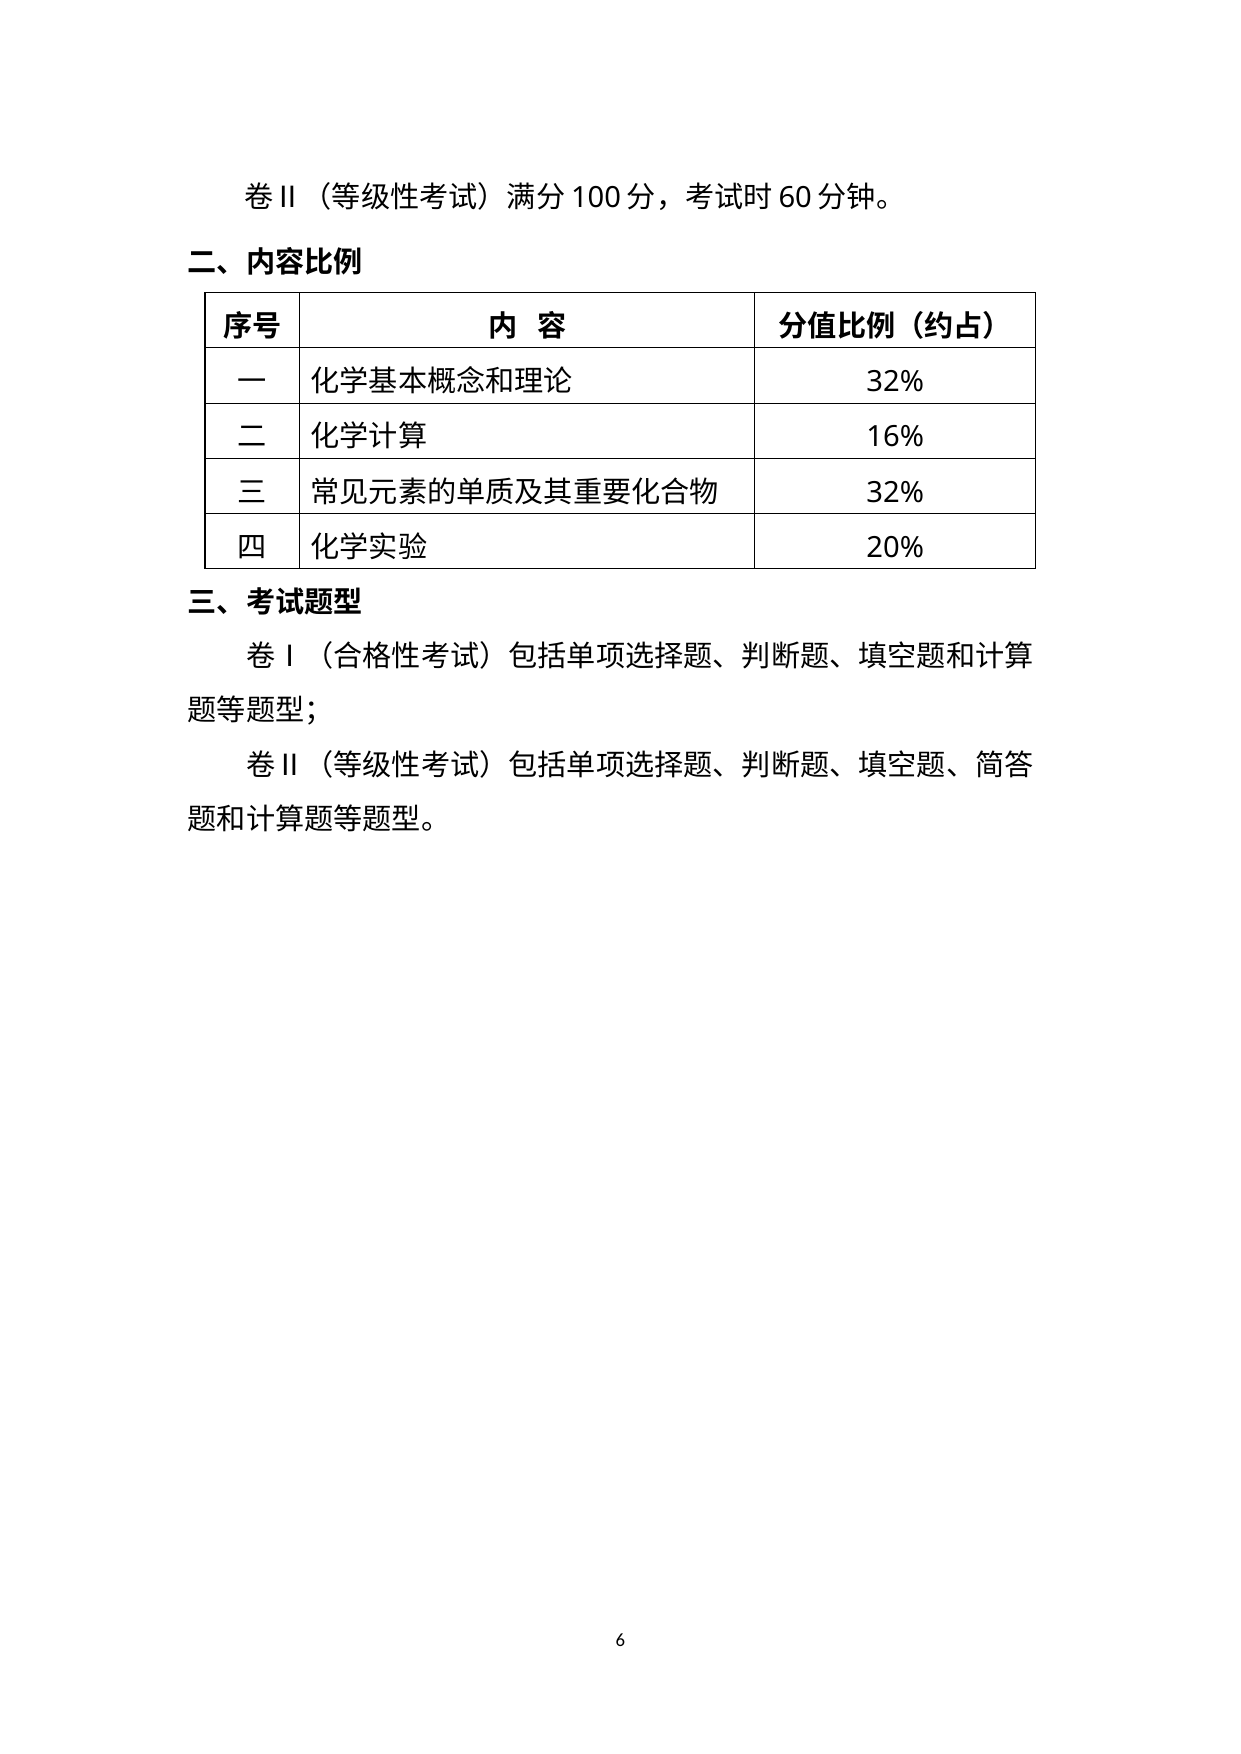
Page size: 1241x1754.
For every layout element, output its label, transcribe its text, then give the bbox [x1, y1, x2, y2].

table_header 分值比例（约占） [755, 293, 1035, 347]
table_cell 二 [206, 404, 299, 458]
table_cell 化学实验 [300, 514, 754, 568]
text 卷Ⅰ（合格性考试）包括单项选择题、判断题、填空题和计算题等题型； [187, 623, 1053, 732]
text 卷Ⅱ（等级性考试）满分100分，考试时60分钟。 [244, 162, 1053, 227]
text 二、内容比例 [187, 227, 1053, 292]
table_cell 化学基本概念和理论 [300, 348, 754, 402]
table_cell 四 [206, 514, 299, 568]
table_header 序号 [206, 293, 299, 347]
table_cell 一 [206, 348, 299, 402]
table_cell 16% [755, 404, 1035, 458]
table_header 内 容 [300, 293, 754, 347]
text 三、考试题型 [187, 569, 1053, 623]
table_cell 化学计算 [300, 404, 754, 458]
table_cell 常见元素的单质及其重要化合物 [300, 459, 754, 513]
table_cell 三 [206, 459, 299, 513]
table_cell 32% [755, 348, 1035, 402]
table_cell 20% [755, 514, 1035, 568]
table_cell 32% [755, 459, 1035, 513]
text 卷Ⅱ（等级性考试）包括单项选择题、判断题、填空题、简答题和计算题等题型。 [187, 732, 1053, 840]
